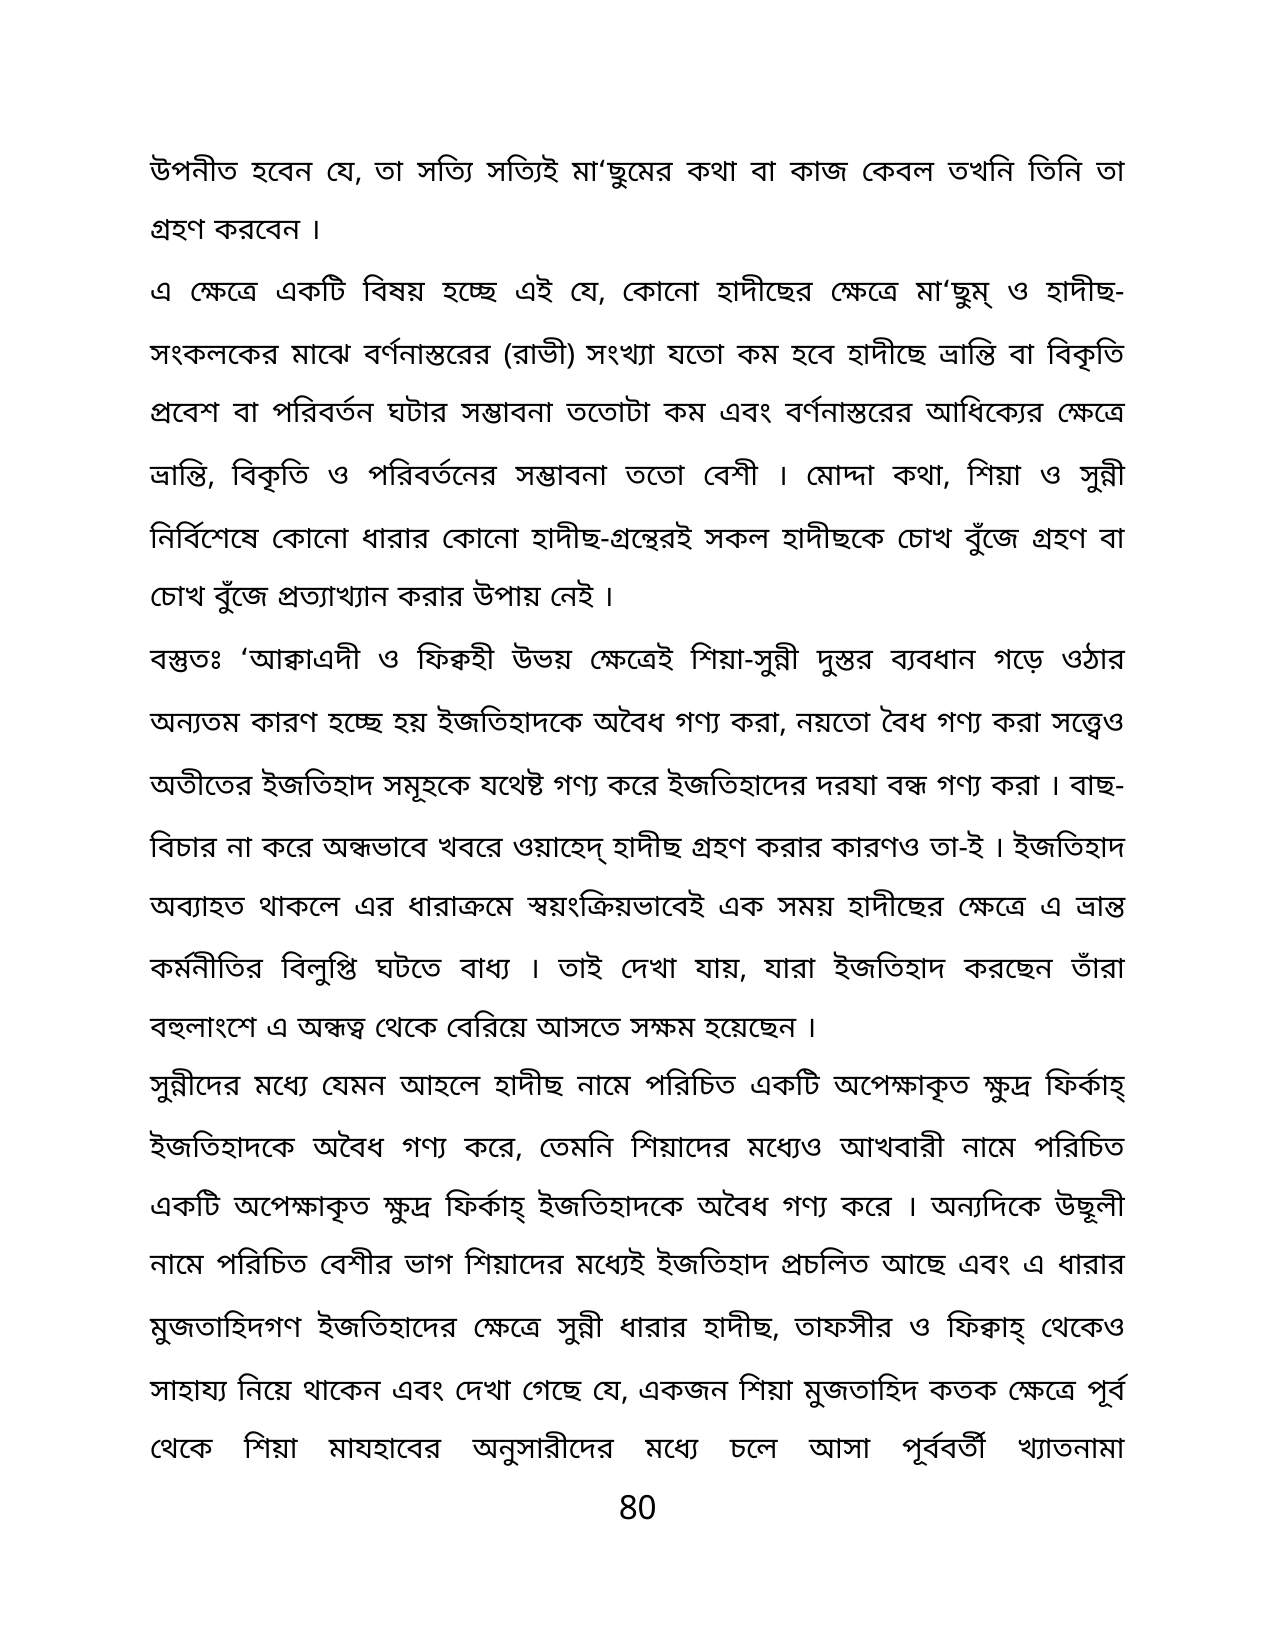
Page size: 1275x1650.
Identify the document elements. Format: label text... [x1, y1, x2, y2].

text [150, 150, 1125, 251]
text এ ক্ষেত্রে একটি বিষয় হচ্ছে এই যে, কোনো হাদীছের ক্ষেত্রে মা‘ছুম্ ও হাদীছ-সংকলকের মাঝে বর্ণনাস্তরের (রাভী) সংখ্যা যতো কম হবে হাদীছে ভ্রান্তি বা বিকৃতি প্রবেশ বা পরিবর্তন ঘটার সম্ভাবনা ততোটা কম এবং বর্ণনাস্তরের আধিক্যের ক্ষেত্রে ভ্রান্তি, বিকৃতি ও পরিবর্তনের সম্ভাবনা ততো বেশী । মোদ্দা কথা, শিয়া ও সুন্নী নির্বিশেষে কোনো ধারার কোনো হাদীছ-গ্রন্থেরই সকল হাদীছকে চোখ বুঁজে গ্রহণ বা চোখ বুঁজে প্রত্যাখ্যান করার উপায় নেই । [150, 271, 1125, 619]
text বস্তুতঃ ‘আক্বাএদী ও ফিক্বহী উভয় ক্ষেত্রেই শিয়া-সুন্নী দুস্তর ব্যবধান গড়ে ওঠার অন্যতম কারণ হচ্ছে হয় ইজতিহাদকে অবৈধ গণ্য করা, নয়তো বৈধ গণ্য করা সত্ত্বেও অতীতের ইজতিহাদ সমূহকে যথেষ্ট গণ্য করে ইজতিহাদের দরযা বন্ধ গণ্য করা । বাছ-বিচার না করে অন্ধভাবে খবরে ওয়াহেদ্ হাদীছ গ্রহণ করার কারণও তা-ই । ইজতিহাদ অব্যাহত থাকলে এর ধারাক্রমে স্বয়ংক্রিয়ভাবেই এক সময় হাদীছের ক্ষেত্রে এ ভ্রান্ত কর্মনীতির বিলুপ্তি ঘটতে বাধ্য । তাই দেখা যায়, যারা ইজতিহাদ করছেন তাঁরা বহুলাংশে এ অন্ধত্ব থেকে বেরিয়ে আসতে সক্ষম হয়েছেন । [150, 638, 1125, 1049]
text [150, 1068, 1125, 1470]
